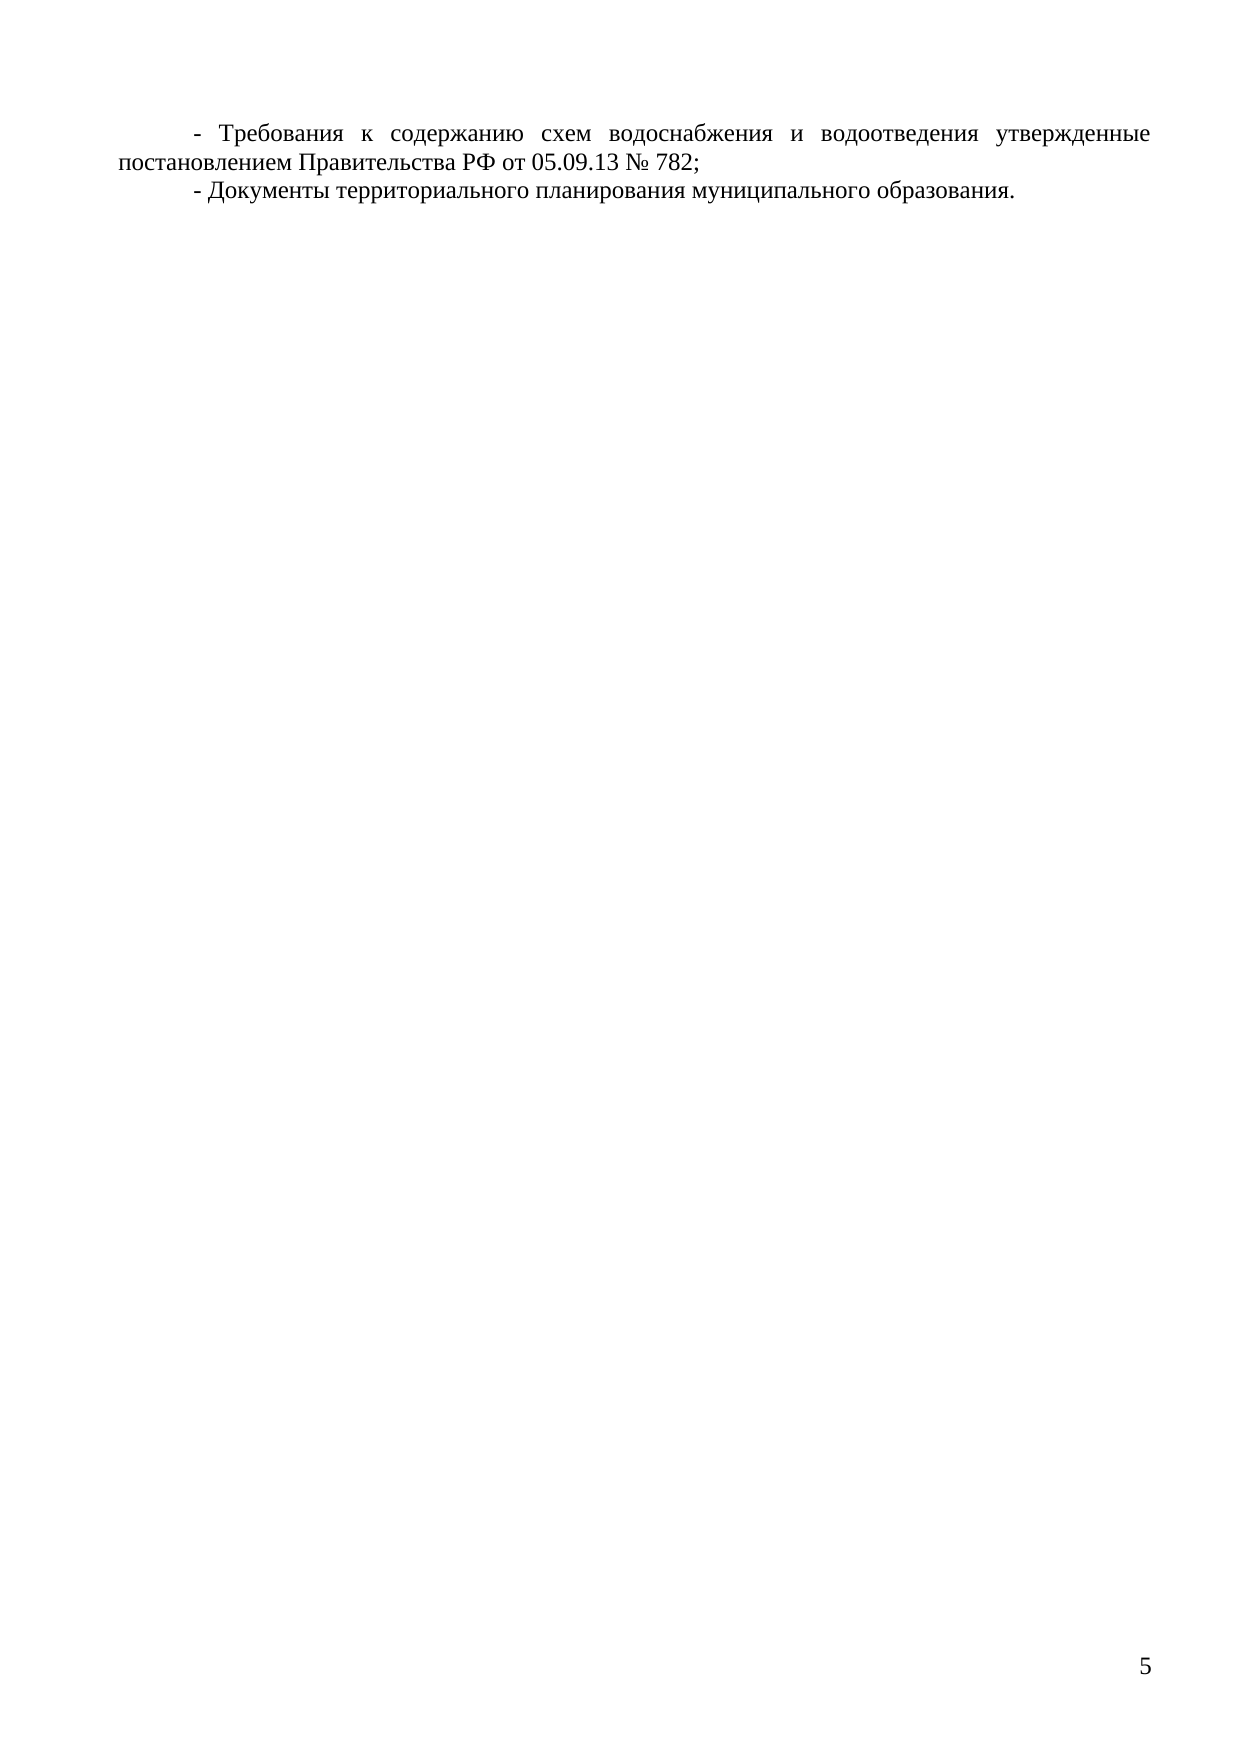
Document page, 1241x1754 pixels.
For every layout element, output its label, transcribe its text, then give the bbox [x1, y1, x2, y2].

text - Документы территориального планирования муниципального образования. [118, 176, 1152, 204]
text - Требования к содержанию схем водоснабжения и водоотведения утвержденные постановлением Правительства РФ от 05.09.13 № 782; [118, 118, 1152, 176]
